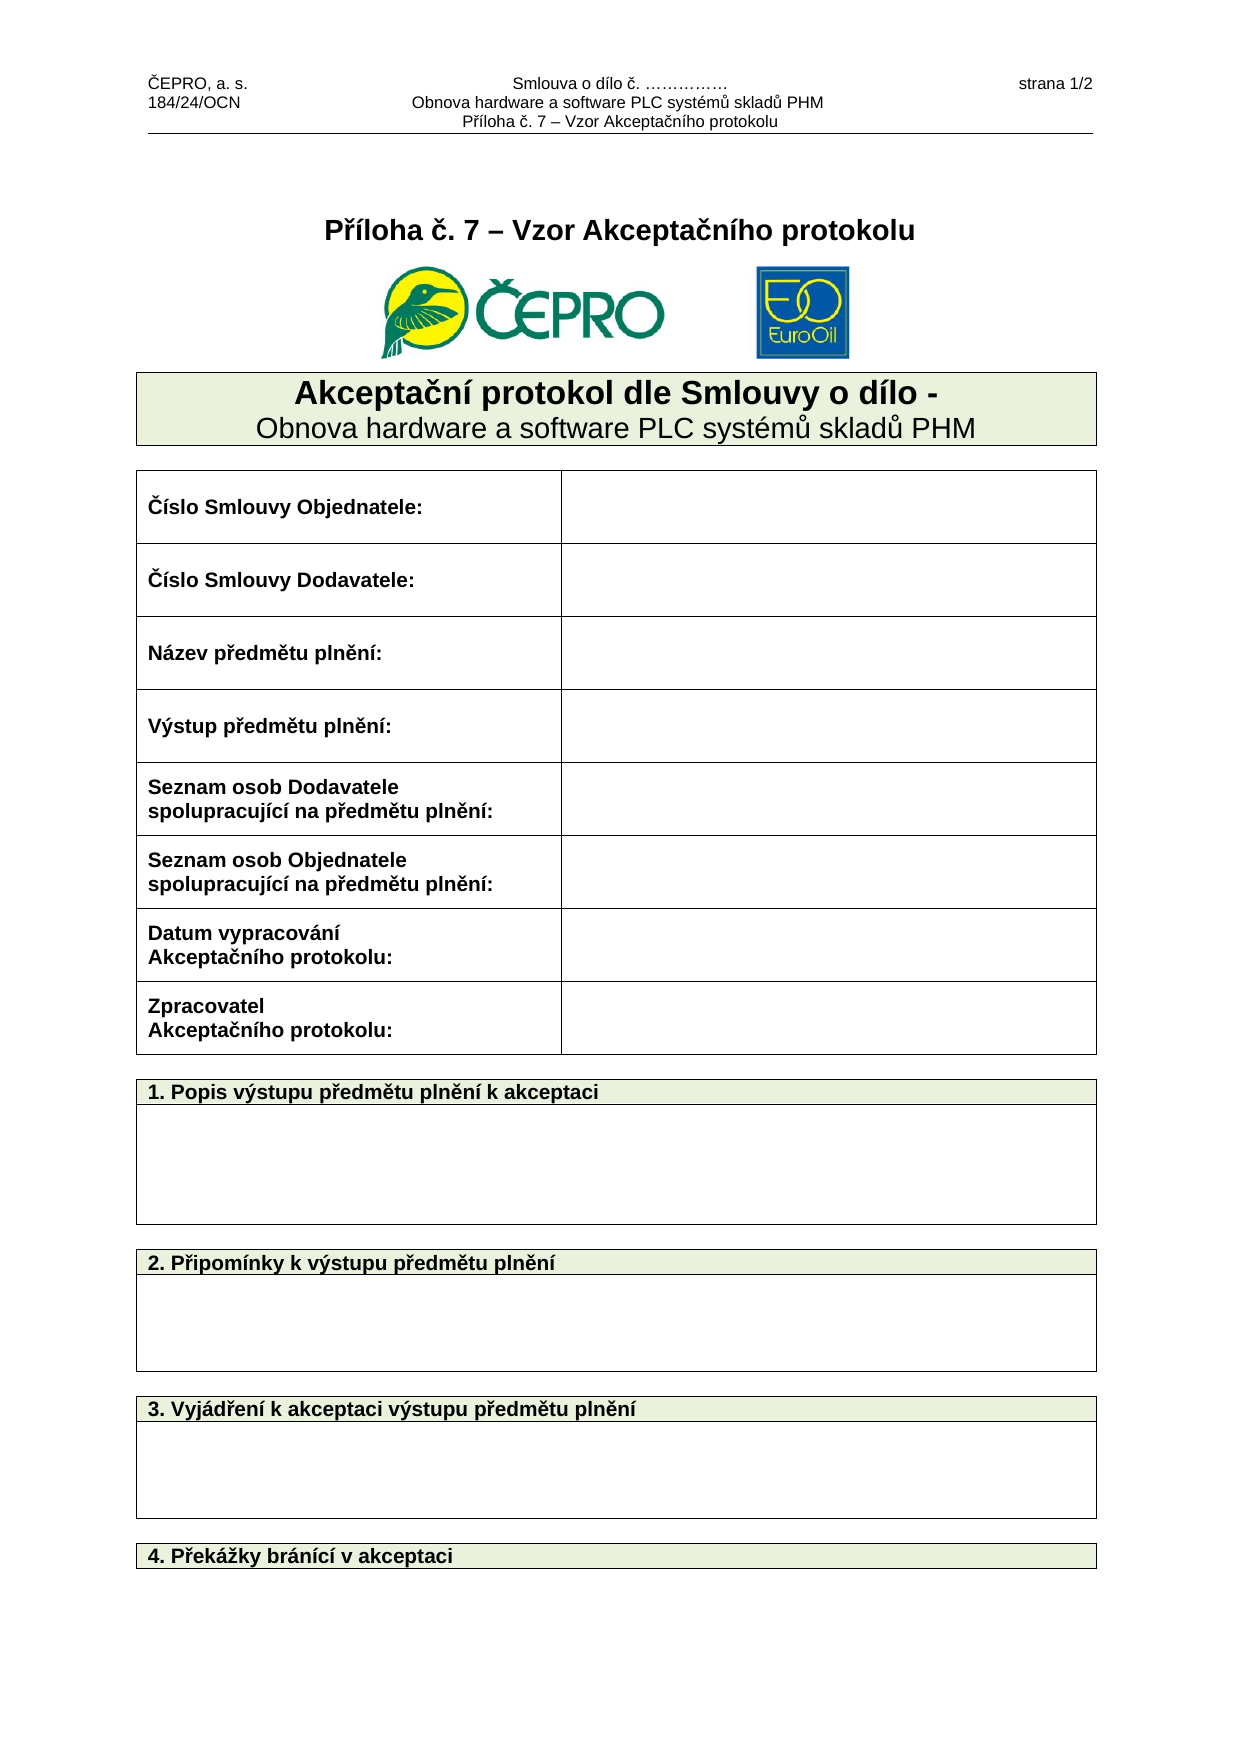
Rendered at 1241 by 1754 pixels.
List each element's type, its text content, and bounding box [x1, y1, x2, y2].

table_cell [562, 982, 1096, 1053]
table_cell [137, 1105, 1096, 1224]
table_header 4. Překážky bránící v akceptaci [137, 1544, 1096, 1568]
table_cell [562, 836, 1096, 908]
table_cell Datum vypracování Akceptačního protokolu: [137, 909, 561, 981]
table_cell [562, 544, 1096, 616]
table_cell Seznam osob Objednatele spolupracující na předmětu plnění: [137, 836, 561, 908]
table_header 3. Vyjádření k akceptaci výstupu předmětu plnění [137, 1397, 1096, 1421]
table_header 1. Popis výstupu předmětu plnění k akceptaci [137, 1080, 1096, 1103]
table_cell [562, 763, 1096, 835]
table_cell Výstup předmětu plnění: [137, 690, 561, 762]
table_header Akceptační protokol dle Smlouvy o dílo - Obnova hardware a software PLC systémů skladů PHM [137, 373, 1096, 445]
table_header Číslo Smlouvy Objednatele: [137, 471, 561, 543]
table_header [562, 471, 1096, 543]
table_cell Seznam osob Dodavatele spolupracující na předmětu plnění: [137, 763, 561, 835]
table_cell Číslo Smlouvy Dodavatele: [137, 544, 561, 616]
table_cell Název předmětu plnění: [137, 617, 561, 689]
table_cell Zpracovatel Akceptačního protokolu: [137, 982, 561, 1053]
table_cell [562, 690, 1096, 762]
table_cell [137, 1275, 1096, 1371]
picture [380, 266, 850, 359]
table_cell [137, 1422, 1096, 1518]
table_cell [562, 617, 1096, 689]
table_header 2. Připomínky k výstupu předmětu plnění [137, 1250, 1096, 1274]
table_cell [562, 909, 1096, 981]
subtitle Příloha č. 7 – Vzor Akceptačního protokolu [148, 212, 1093, 246]
